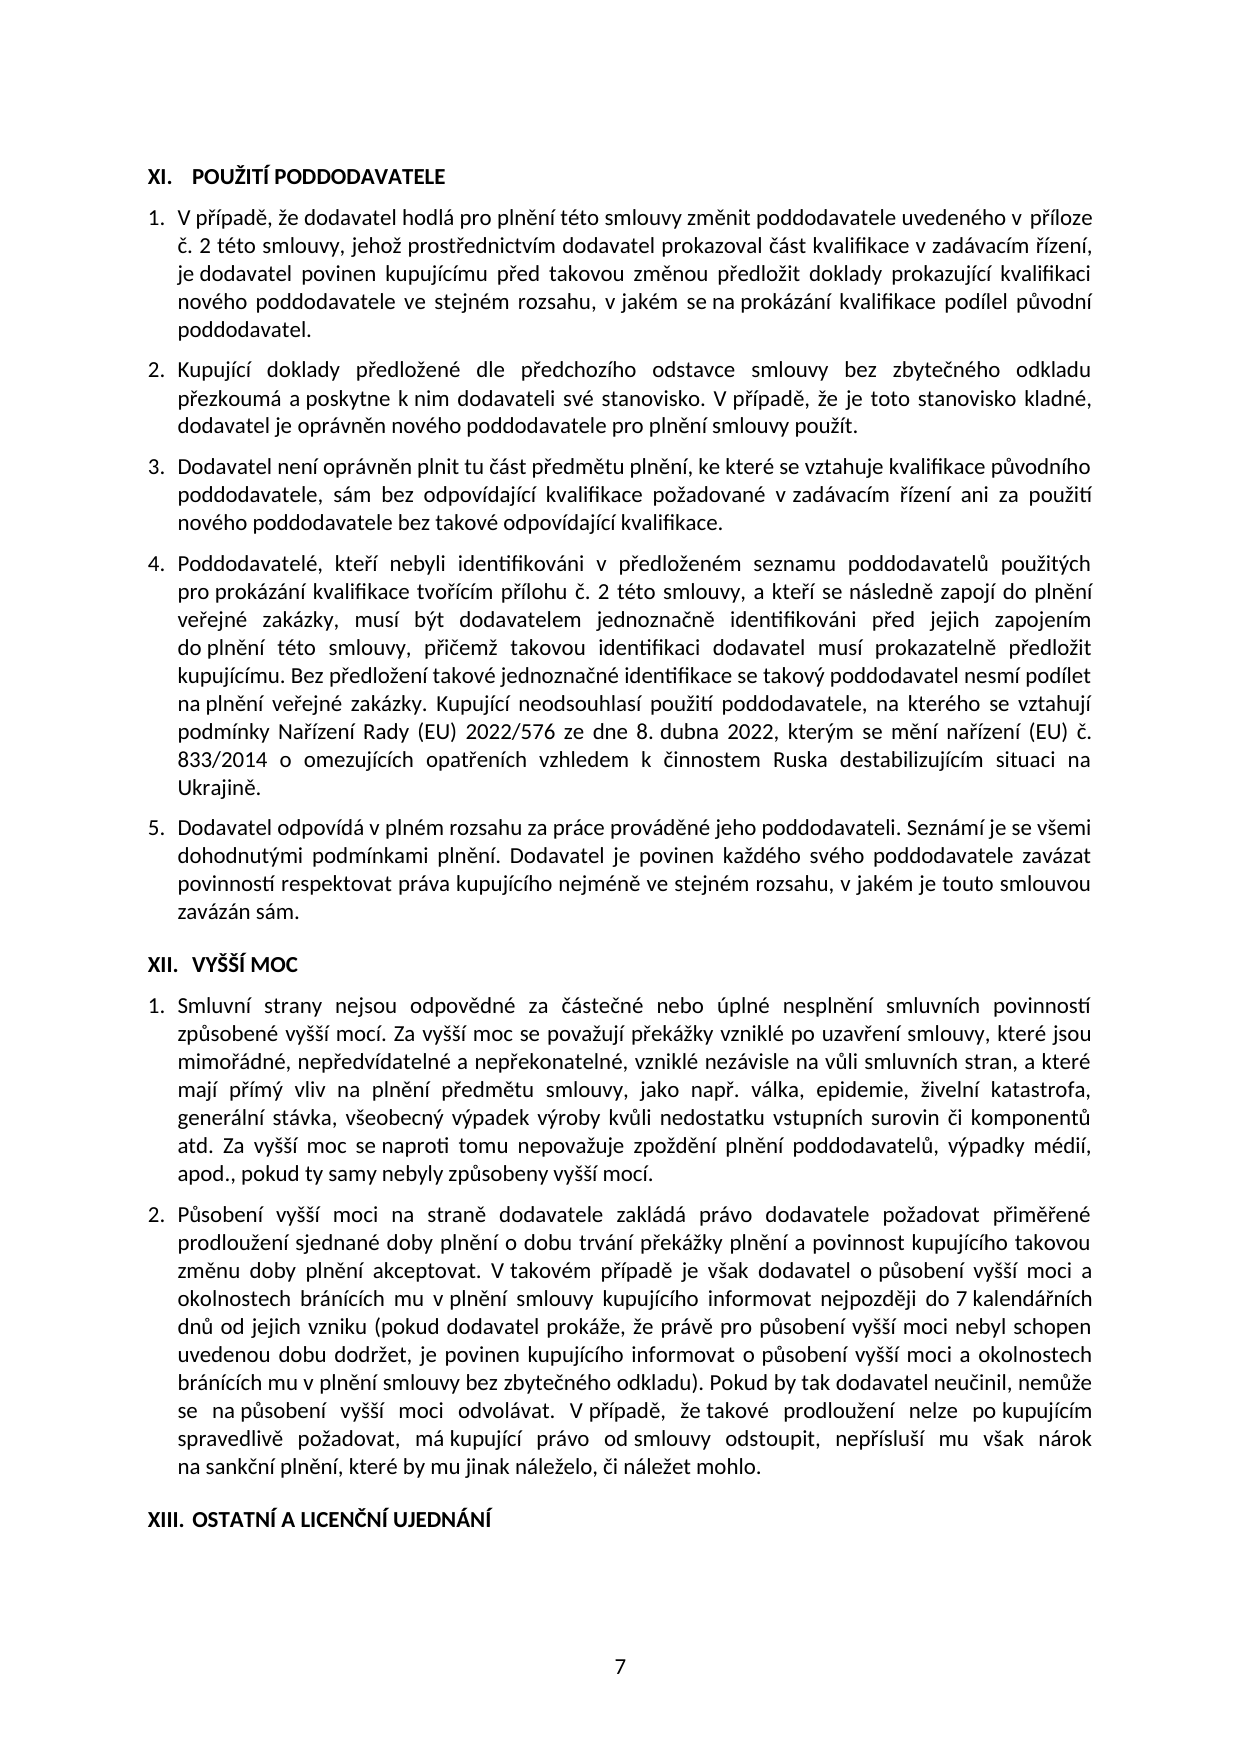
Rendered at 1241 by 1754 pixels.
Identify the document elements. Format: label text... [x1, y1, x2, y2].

list V případě, že dodavatel hodlá pro plnění této smlouvy změnit poddodavatele uvedeného v příloze č. 2 této smlouvy, jehož prostřednictvím dodavatel prokazoval část kvalifikace v zadávacím řízení, je dodavatel povinen kupujícímu před takovou změnou předložit doklady prokazující kvalifikaci nového poddodavatele ve stejném rozsahu, v jakém se na prokázání kvalifikace podílel původní poddodavatel. [148, 203, 1093, 343]
list POUŽITÍ PODDODAVATELE [148, 162, 1093, 191]
list VYŠŠÍ MOC [148, 951, 1093, 978]
list Kupující doklady předložené dle předchozího odstavce smlouvy bez zbytečného odkladu přezkoumá a poskytne k nim dodavateli své stanovisko. V případě, že je toto stanovisko kladné, dodavatel je oprávněn nového poddodavatele pro plnění smlouvy použít. [148, 356, 1093, 440]
list Poddodavatelé, kteří nebyli identifikováni v předloženém seznamu poddodavatelů použitých pro prokázání kvalifikace tvořícím přílohu č. 2 této smlouvy, a kteří se následně zapojí do plnění veřejné zakázky, musí být dodavatelem jednoznačně identifikováni před jejich zapojením do plnění této smlouvy, přičemž takovou identifikaci dodavatel musí prokazatelně předložit kupujícímu. Bez předložení takové jednoznačné identifikace se takový poddodavatel nesmí podílet na plnění veřejné zakázky. Kupující neodsouhlasí použití poddodavatele, na kterého se vztahují podmínky Nařízení Rady (EU) 2022/576 ze dne 8. dubna 2022, kterým se mění nařízení (EU) č. 833/2014 o omezujících opatřeních vzhledem k činnostem Ruska destabilizujícím situaci na Ukrajině. [148, 549, 1093, 801]
list Dodavatel odpovídá v plném rozsahu za práce prováděné jeho poddodavateli. Seznámí je se všemi dohodnutými podmínkami plnění. Dodavatel je povinen každého svého poddodavatele zavázat povinností respektovat práva kupujícího nejméně ve stejném rozsahu, v jakém je touto smlouvou zavázán sám. [148, 813, 1093, 926]
list Dodavatel není oprávněn plnit tu část předmětu plnění, ke které se vztahuje kvalifikace původního poddodavatele, sám bez odpovídající kvalifikace požadované v zadávacím řízení ani za použití nového poddodavatele bez takové odpovídající kvalifikace. [148, 452, 1093, 536]
list Působení vyšší moci na straně dodavatele zakládá právo dodavatele požadovat přiměřené prodloužení sjednané doby plnění o dobu trvání překážky plnění a povinnost kupujícího takovou změnu doby plnění akceptovat. V takovém případě je však dodavatel o působení vyšší moci a okolnostech bránících mu v plnění smlouvy kupujícího informovat nejpozději do 7 kalendářních dnů od jejich vzniku (pokud dodavatel prokáže, že právě pro působení vyšší moci nebyl schopen uvedenou dobu dodržet, je povinen kupujícího informovat o působení vyšší moci a okolnostech bránících mu v plnění smlouvy bez zbytečného odkladu). Pokud by tak dodavatel neučinil, nemůže se na působení vyšší moci odvolávat. V případě, že takové prodloužení nelze po kupujícím spravedlivě požadovat, má kupující právo od smlouvy odstoupit, nepřísluší mu však nárok na sankční plnění, které by mu jinak náleželo, či náležet mohlo. [148, 1200, 1093, 1480]
list OSTATNÍ A LICENČNÍ UJEDNÁNÍ [148, 1505, 1093, 1533]
list Smluvní strany nejsou odpovědné za částečné nebo úplné nesplnění smluvních povinností způsobené vyšší mocí. Za vyšší moc se považují překážky vzniklé po uzavření smlouvy, které jsou mimořádné, nepředvídatelné a nepřekonatelné, vzniklé nezávisle na vůli smluvních stran, a které mají přímý vliv na plnění předmětu smlouvy, jako např. válka, epidemie, živelní katastrofa, generální stávka, všeobecný výpadek výroby kvůli nedostatku vstupních surovin či komponentů atd. Za vyšší moc se naproti tomu nepovažuje zpoždění plnění poddodavatelů, výpadky médií, apod., pokud ty samy nebyly způsobeny vyšší mocí. [148, 991, 1093, 1187]
